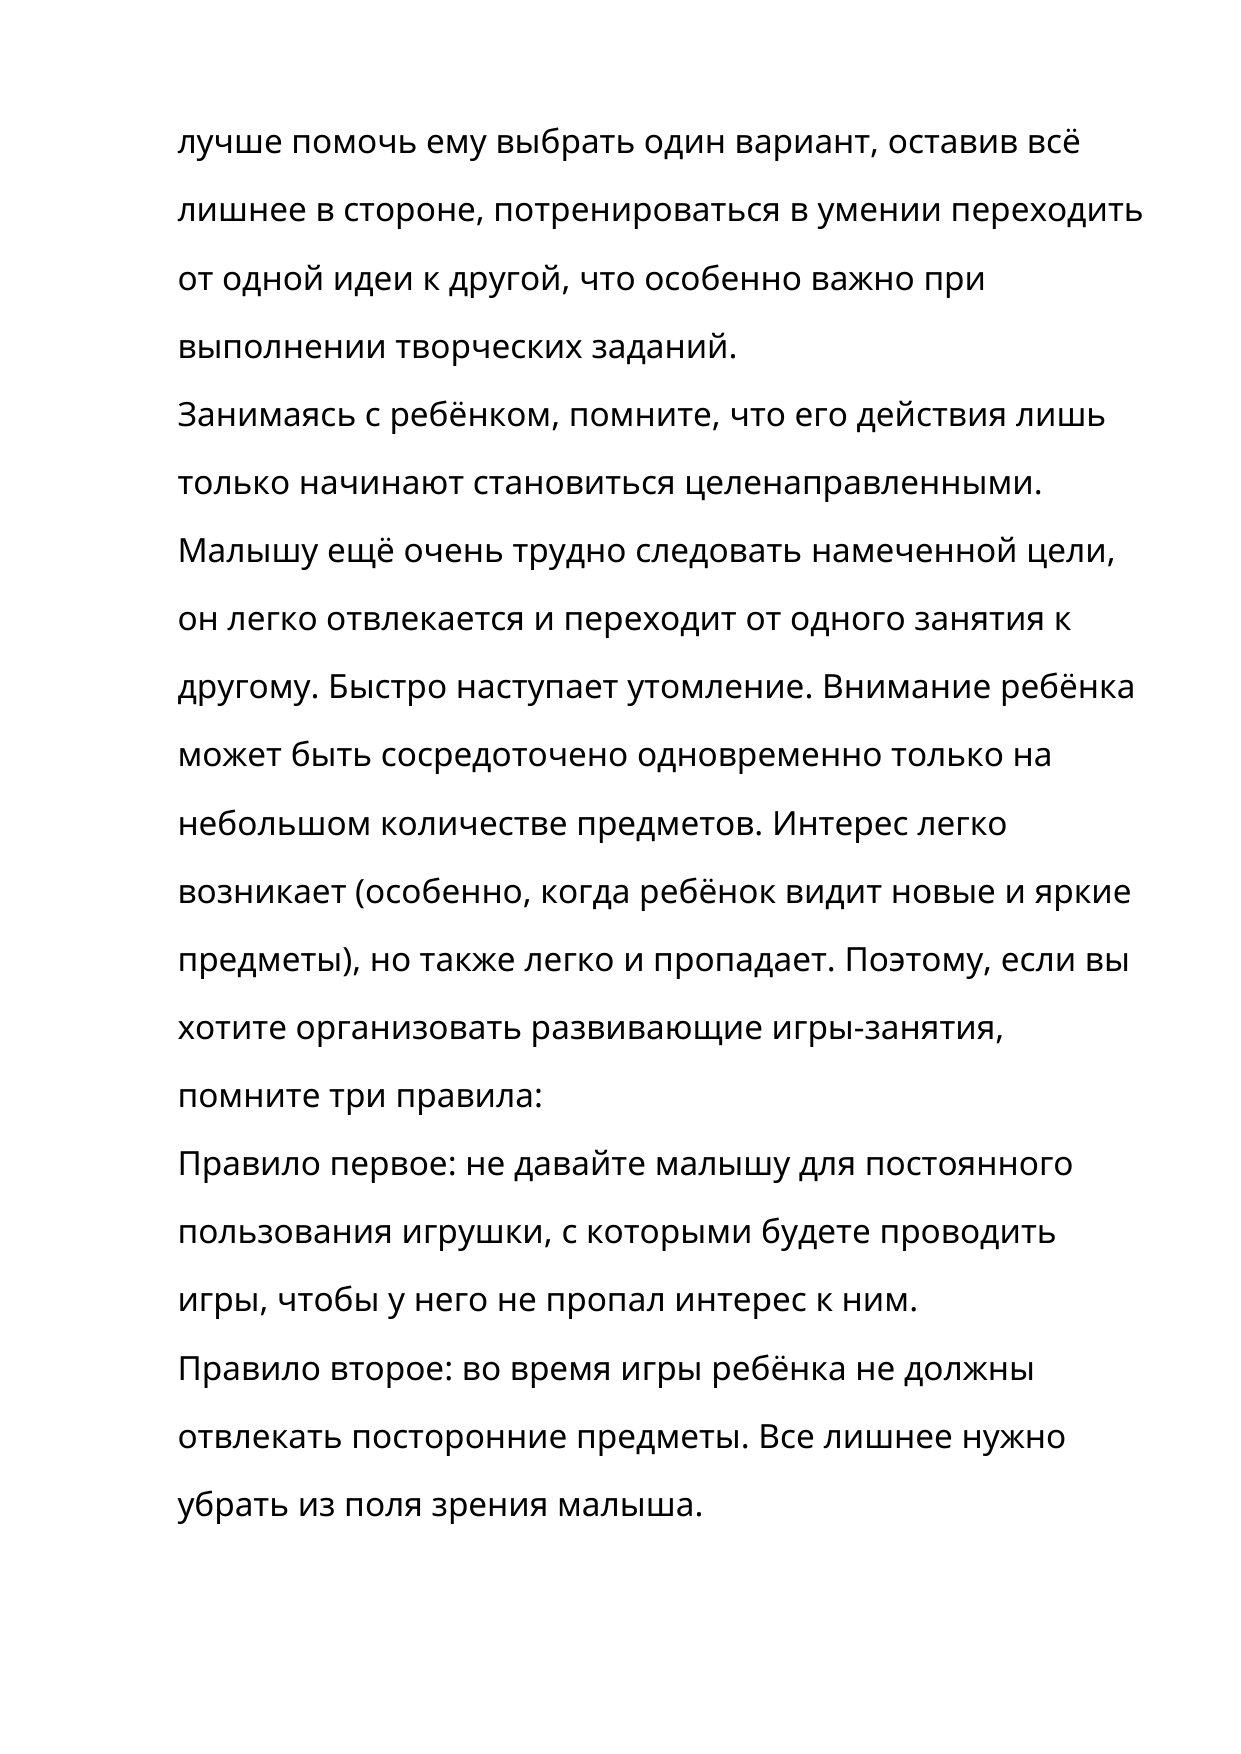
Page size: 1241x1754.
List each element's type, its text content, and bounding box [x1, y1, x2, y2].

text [177, 118, 1152, 368]
text Правило первое: не давайте малышу для постоянного пользования игрушки, с которыми будете проводить игры, чтобы у него не пропал интерес к ним. [177, 1140, 1152, 1322]
text Занимаясь с ребёнком, помните, что его действия лишь только начинают становиться целенаправленными. Малышу ещё очень трудно следовать намеченной цели, он легко отвлекается и переходит от одного занятия к другому. Быстро наступает утомление. Внимание ребёнка может быть сосредоточено одновременно только на небольшом количестве предметов. Интерес легко возникает (особенно, когда ребёнок видит новые и яркие предметы), но также легко и пропадает. Поэтому, если вы хотите организовать развивающие игры-занятия, помните три правила: [177, 391, 1152, 1117]
text Правило второе: во время игры ребёнка не должны отвлекать посторонние предметы. Все лишнее нужно убрать из поля зрения малыша. [177, 1344, 1152, 1526]
